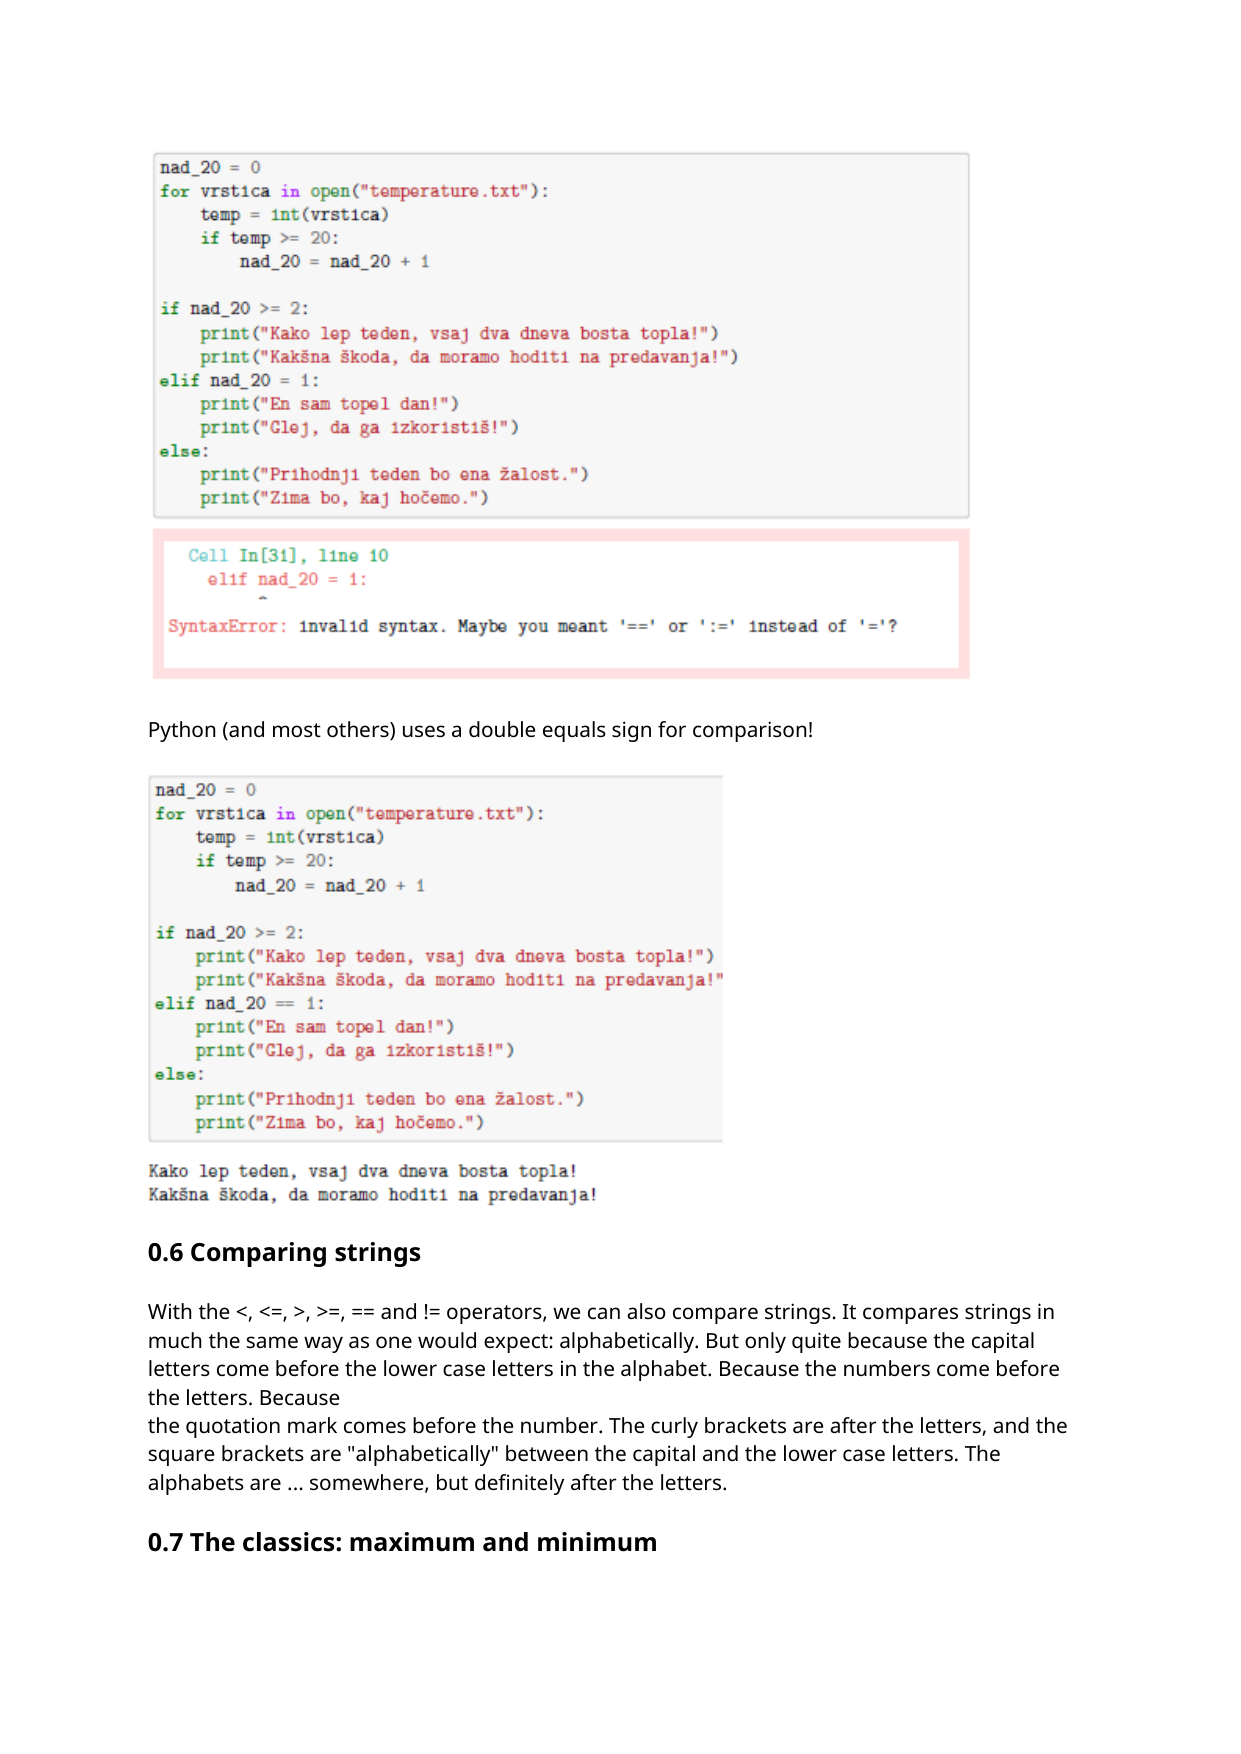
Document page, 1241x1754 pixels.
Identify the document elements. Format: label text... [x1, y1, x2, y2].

picture [147, 772, 723, 1207]
text the quotation mark comes before the number. The curly brackets are after the letters, and the square brackets are "alphabetically" between the capital and the lower case letters. The alphabets are ... somewhere, but definitely after the letters. [148, 1411, 1093, 1496]
text 0.7 The classics: maximum and minimum [148, 1525, 1093, 1559]
text Python (and most others) uses a double equals sign for comparison! [148, 715, 1093, 743]
text With the <, <=, >, >=, == and != operators, we can also compare strings. It compares strings in much the same way as one would expect: alphabetically. But only quite because the capital letters come before the lower case letters in the alphabet. Because the numbers come before the letters. Because [148, 1297, 1093, 1411]
text 0.6 Comparing strings [148, 1235, 1093, 1269]
picture [147, 147, 970, 687]
